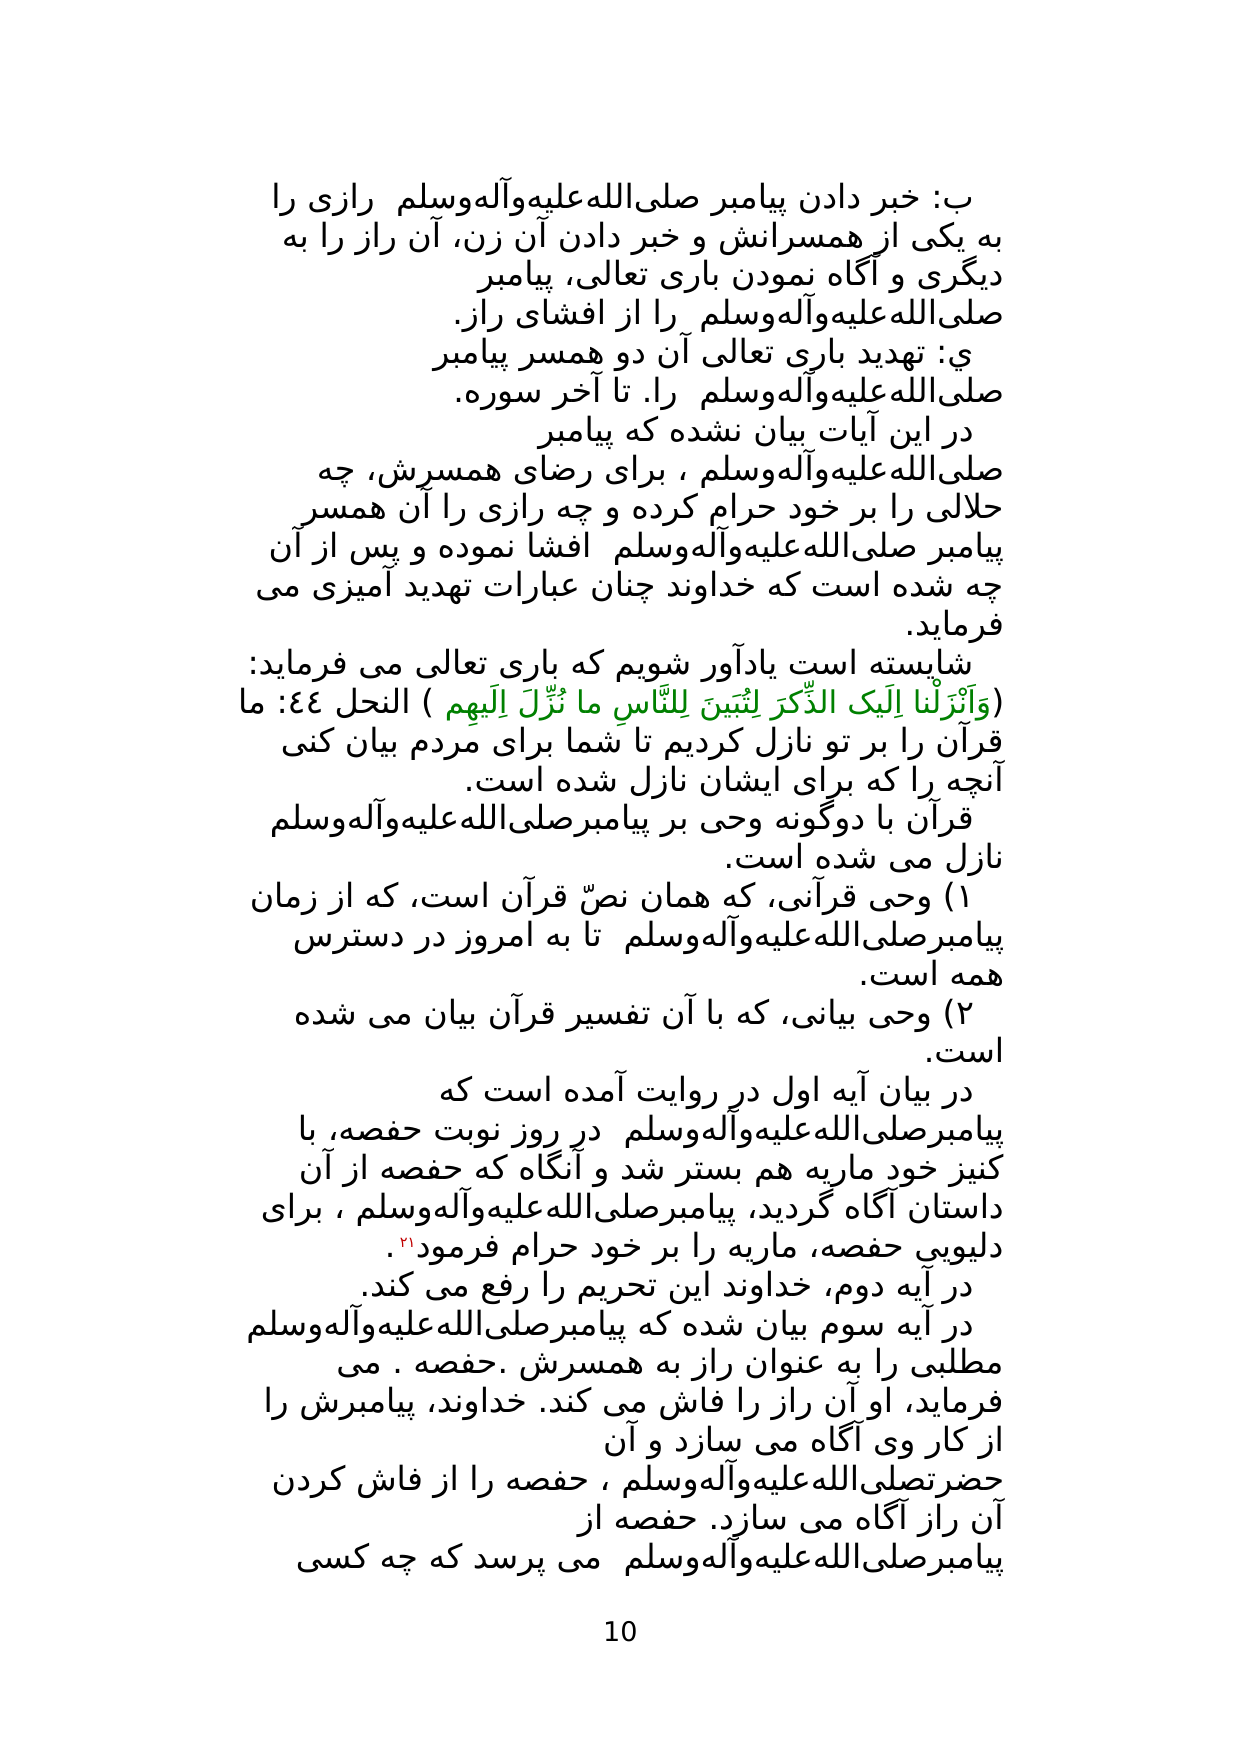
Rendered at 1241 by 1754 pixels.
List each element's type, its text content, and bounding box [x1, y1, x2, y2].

text ٢) وحى بيانى، که با آن تفسير قرآن بيان مى شده است. [236, 993, 1004, 1071]
text در بيان آيه اول در روايت آمده است که پيامبرصلى‌الله‌عليه‌وآله‌وسلم در روز نوبت حفصه، با کنيز خود ماريه هم بستر شد و آنگاه که حفصه از آن داستان آگاه گرديد، پيامبرصلى‌الله‌عليه‌وآله‌وسلم ، براى دليويى حفصه، ماريه را بر خود حرام فرمود٢١ . [236, 1071, 1004, 1265]
text قرآن با دوگونه وحى بر پيامبرصلى‌الله‌عليه‌وآله‌وسلم نازل مى شده است. [236, 799, 1004, 877]
text شايسته است يادآور شويم که بارى تعالى مى فرمايد: (وَاَنْزَلْنا اِلَيک الذِّکرَ لِتُبَينَ لِلنَّاسِ ما نُزِّلَ اِلَيهِم ) النحل ٤٤: ما قرآن را بر تو نازل کرديم تا شما براى مردم بيان کنى آنچه را که براى ايشان نازل شده است. [236, 643, 1004, 799]
text ي: تهديد بارى تعالى آن دو همسر پيامبر صلى‌الله‌عليه‌وآله‌وسلم را. تا آخر سوره. [236, 333, 1004, 410]
text ب: خبر دادن پيامبر صلى‌الله‌عليه‌وآله‌وسلم رازى را به يکى از همسرانش و خبر دادن آن زن، آن راز را به ديگرى و آگاه نمودن بارى تعالى، پيامبر صلى‌الله‌عليه‌وآله‌وسلم را از افشاى راز. [236, 177, 1004, 333]
text ١) وحى قرآنى، که همان نصّ قرآن است، که از زمان پيامبرصلى‌الله‌عليه‌وآله‌وسلم تا به امروز در دسترس همه است. [236, 877, 1004, 993]
text در اين آيات بيان نشده که پيامبر صلى‌الله‌عليه‌وآله‌وسلم ، براى رضاى همسرش، چه حلالى را بر خود حرام کرده و چه رازى را آن همسر پيامبر صلى‌الله‌عليه‌وآله‌وسلم افشا نموده و پس از آن چه شده است که خداوند چنان عبارات تهديد آميزى مى فرمايد. [236, 410, 1004, 643]
text در آيه دوم، خداوند اين تحريم را رفع مى کند. [236, 1265, 1004, 1304]
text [236, 1304, 1004, 1576]
